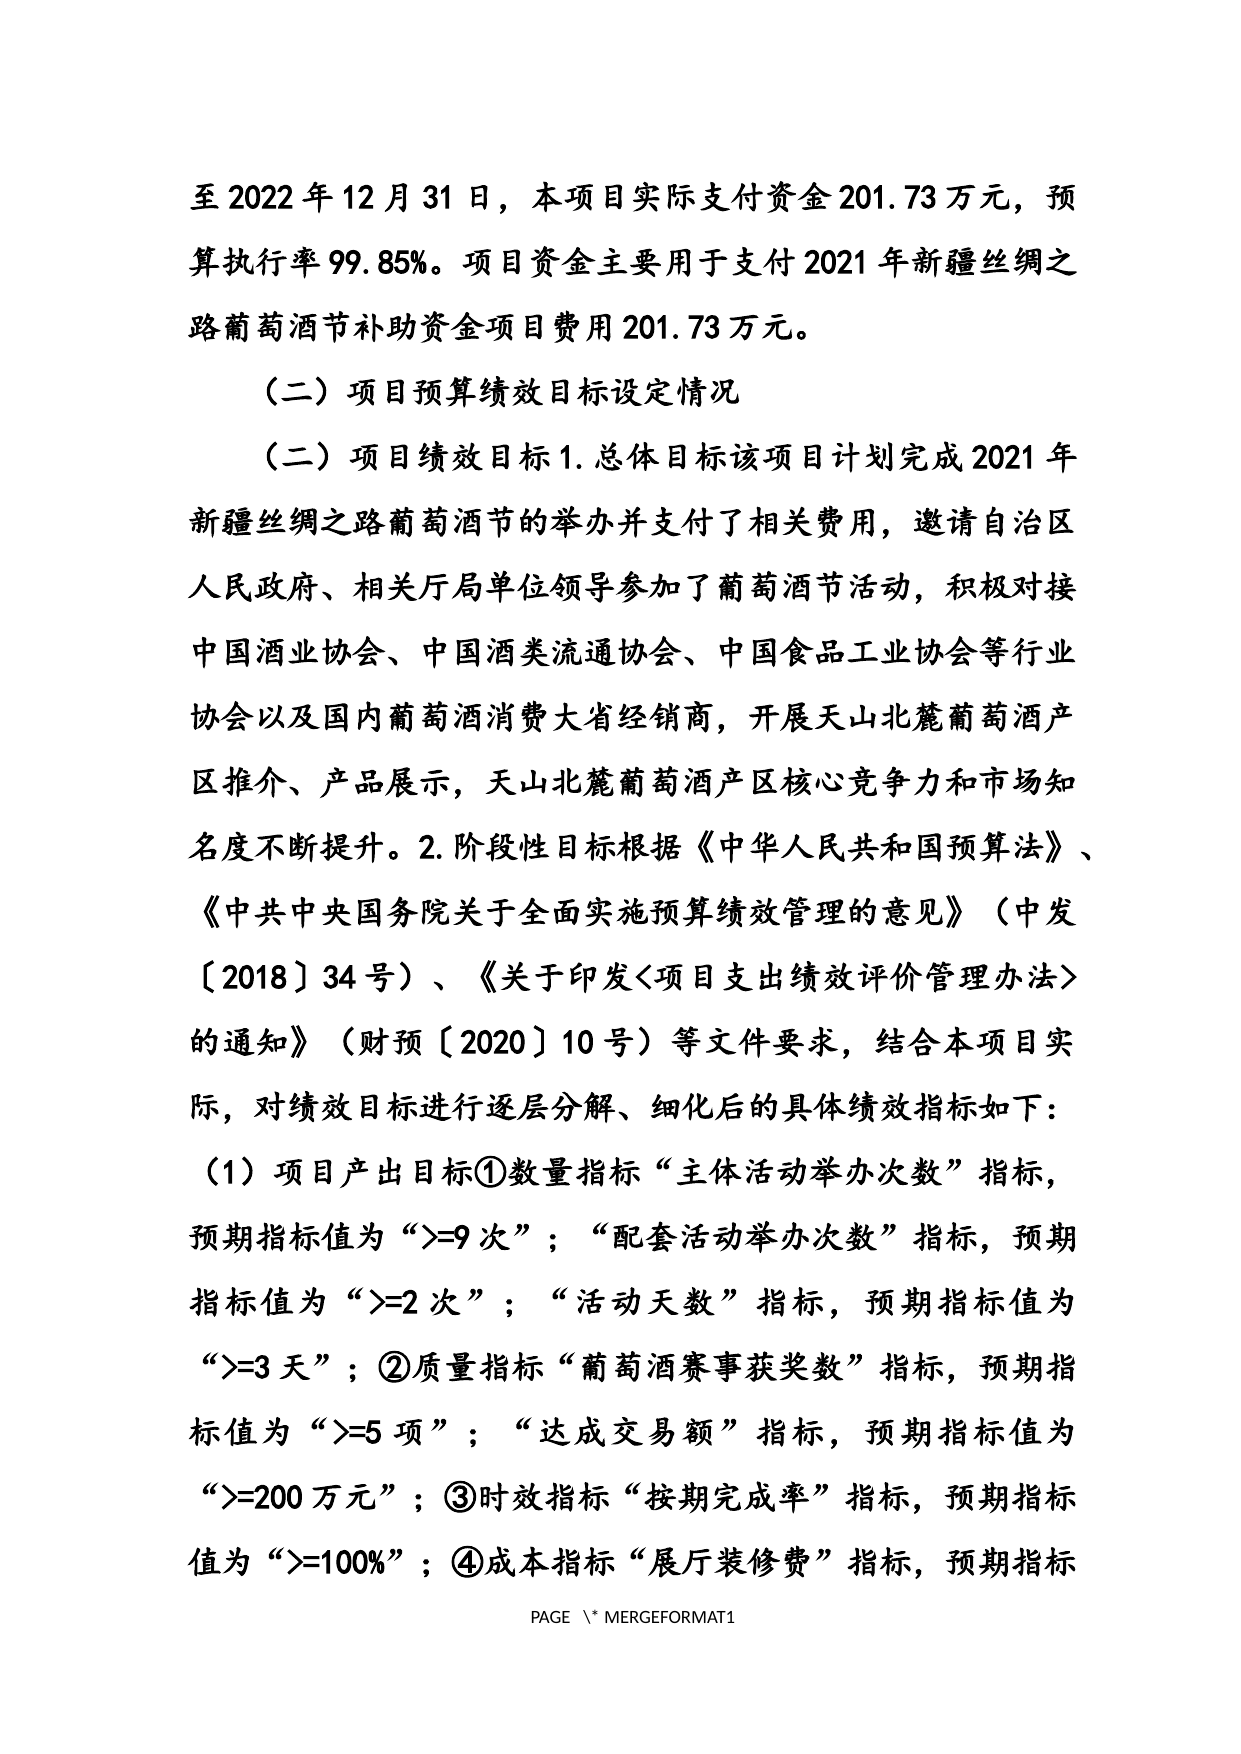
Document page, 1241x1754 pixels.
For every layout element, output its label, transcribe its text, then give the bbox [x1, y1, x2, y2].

text （二）项目预算绩效目标设定情况 [187, 357, 1078, 422]
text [187, 162, 1078, 357]
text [187, 422, 1078, 1592]
